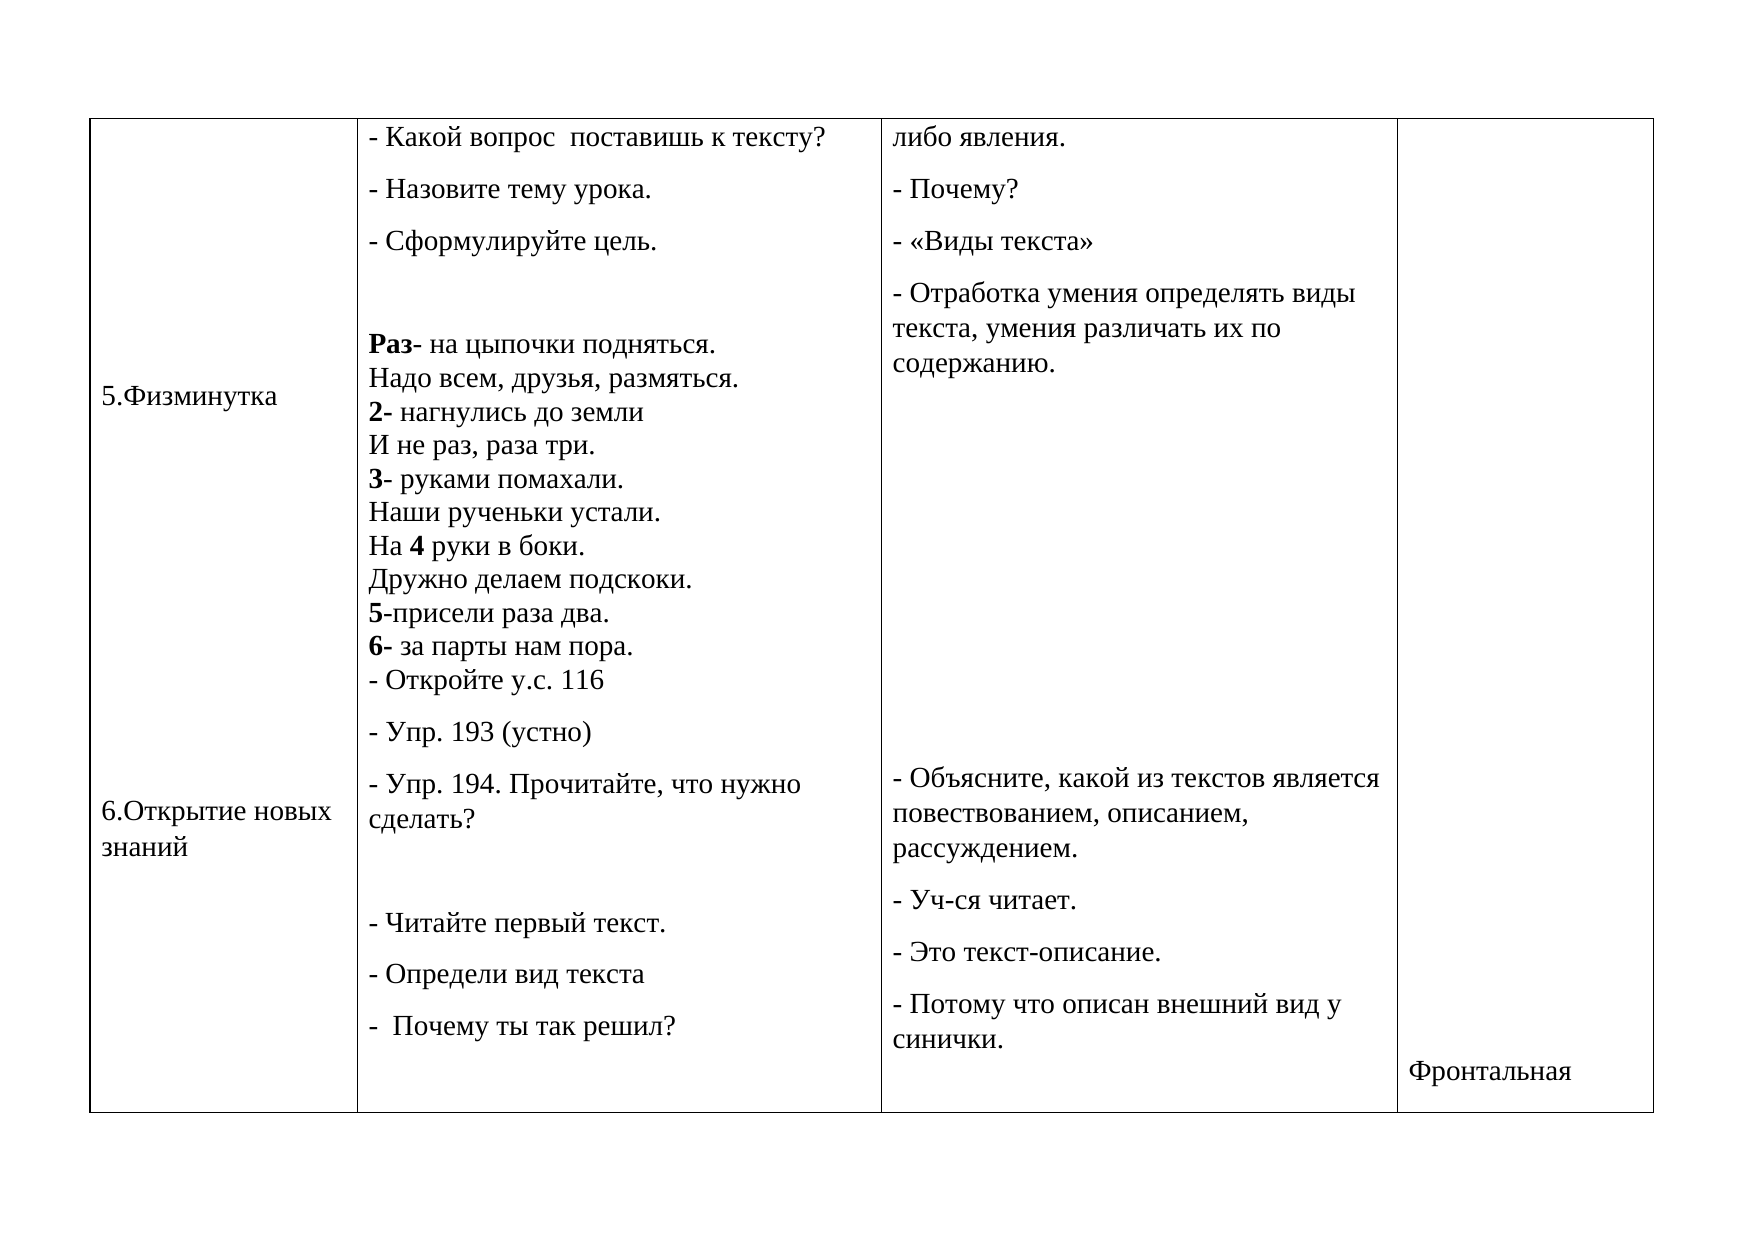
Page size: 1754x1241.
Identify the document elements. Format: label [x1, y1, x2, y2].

table_cell [882, 119, 1397, 1112]
table_cell [358, 119, 881, 1112]
table_cell [1398, 119, 1653, 1112]
table_cell [91, 119, 357, 1112]
